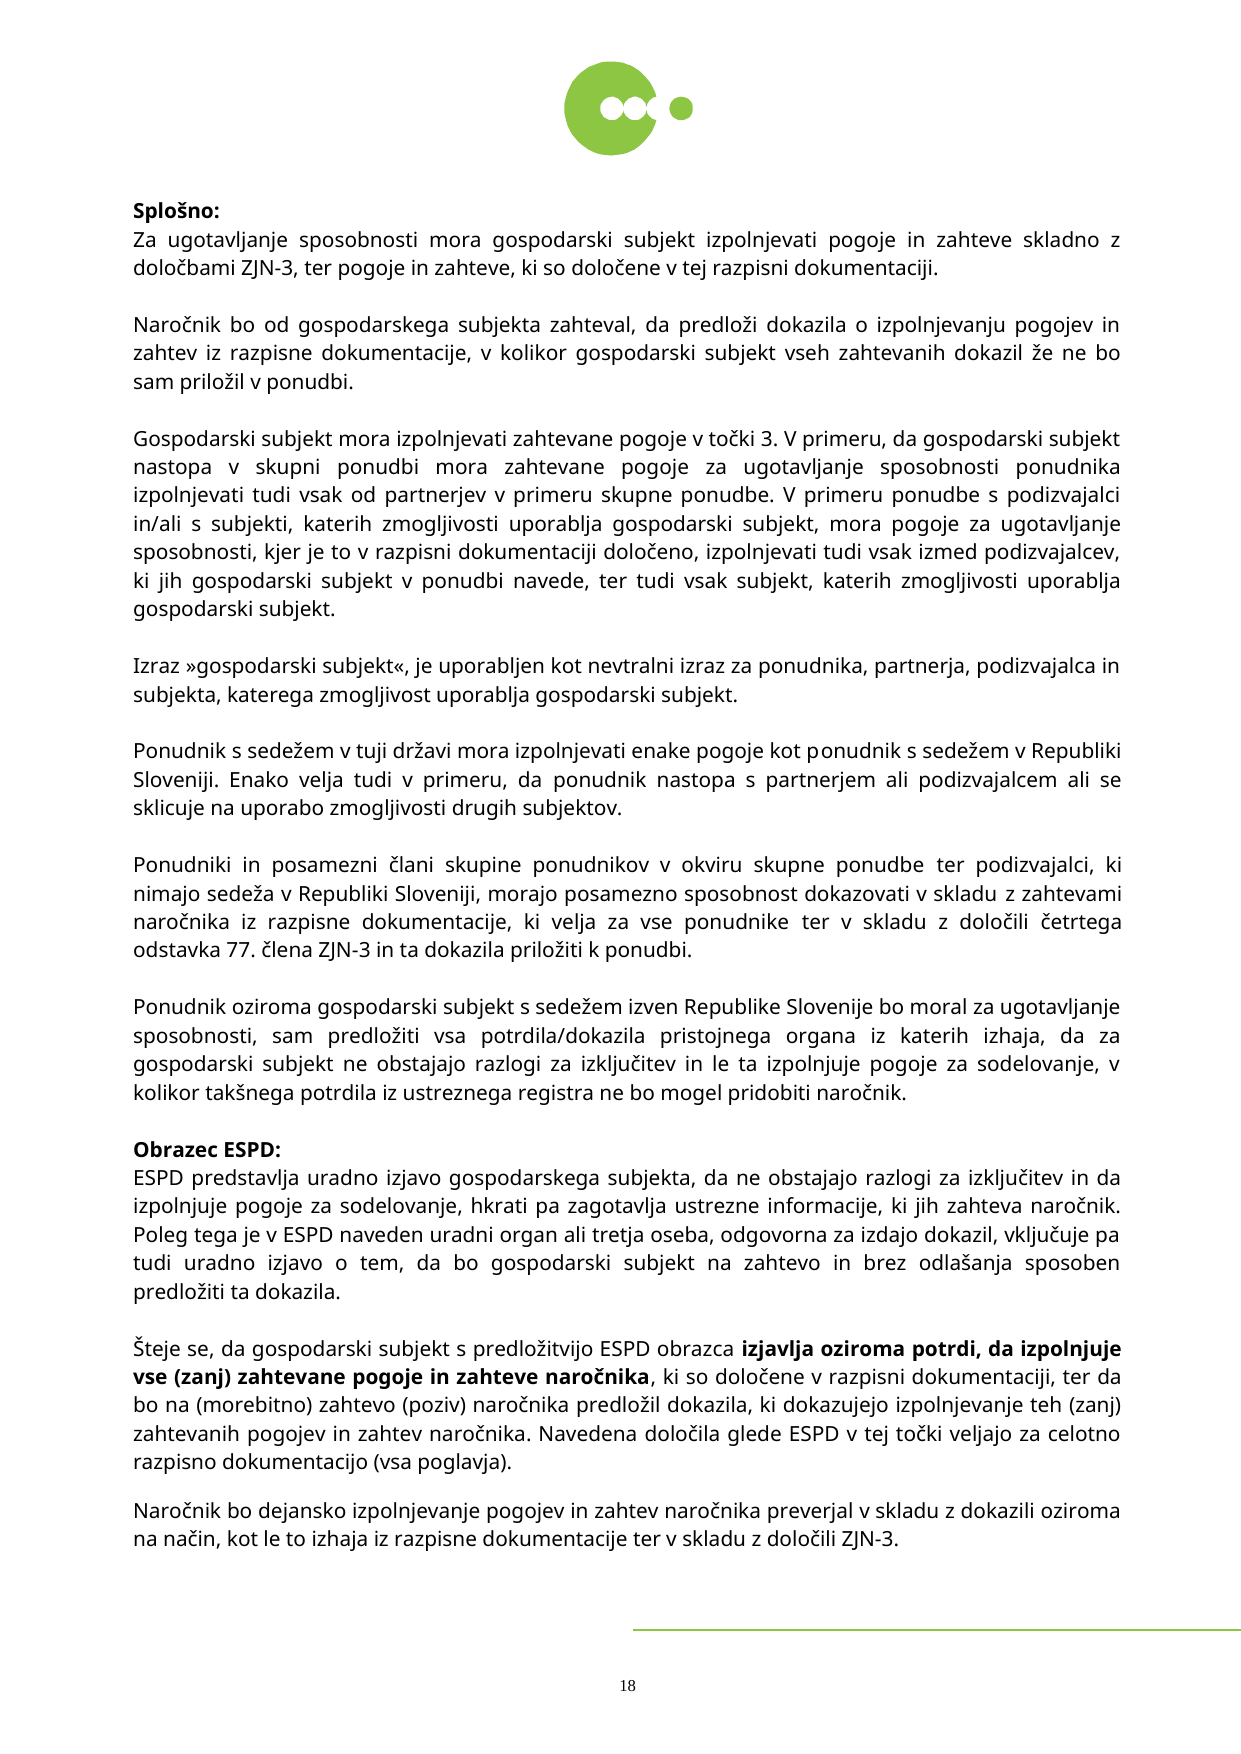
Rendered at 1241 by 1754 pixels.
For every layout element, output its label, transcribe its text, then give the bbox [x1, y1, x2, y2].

text Šteje se, da gospodarski subjekt s predložitvijo ESPD obrazca izjavlja oziroma potrdi, da izpolnjuje vse (zanj) zahtevane pogoje in zahteve naročnika, ki so določene v razpisni dokumentaciji, ter da bo na (morebitno) zahtevo (poziv) naročnika predložil dokazila, ki dokazujejo izpolnjevanje teh (zanj) zahtevanih pogojev in zahtev naročnika. Navedena določila glede ESPD v tej točki veljajo za celotno razpisno dokumentacijo (vsa poglavja). [133, 1334, 1122, 1476]
text ESPD predstavlja uradno izjavo gospodarskega subjekta, da ne obstajajo razlogi za izključitev in da izpolnjuje pogoje za sodelovanje, hkrati pa zagotavlja ustrezne informacije, ki jih zahteva naročnik. Poleg tega je v ESPD naveden uradni organ ali tretja oseba, odgovorna za izdajo dokazil, vključuje pa tudi uradno izjavo o tem, da bo gospodarski subjekt na zahtevo in brez odlašanja sposoben predložiti ta dokazila. [133, 1163, 1122, 1305]
text Naročnik bo od gospodarskega subjekta zahteval, da predloži dokazila o izpolnjevanju pogojev in zahtev iz razpisne dokumentacije, v kolikor gospodarski subjekt vseh zahtevanih dokazil že ne bo sam priložil v ponudbi. [133, 310, 1122, 395]
text Naročnik bo dejansko izpolnjevanje pogojev in zahtev naročnika preverjal v skladu z dokazili oziroma na način, kot le to izhaja iz razpisne dokumentacije ter v skladu z določili ZJN-3. [133, 1496, 1122, 1553]
text Za ugotavljanje sposobnosti mora gospodarski subjekt izpolnjevati pogoje in zahteve skladno z določbami ZJN-3, ter pogoje in zahteve, ki so določene v tej razpisni dokumentaciji. [133, 225, 1122, 282]
text Obrazec ESPD: [133, 1135, 1122, 1163]
text Splošno: [133, 196, 1122, 225]
text Gospodarski subjekt mora izpolnjevati zahtevane pogoje v točki 3. V primeru, da gospodarski subjekt nastopa v skupni ponudbi mora zahtevane pogoje za ugotavljanje sposobnosti ponudnika izpolnjevati tudi vsak od partnerjev v primeru skupne ponudbe. V primeru ponudbe s podizvajalci in/ali s subjekti, katerih zmogljivosti uporablja gospodarski subjekt, mora pogoje za ugotavljanje sposobnosti, kjer je to v razpisni dokumentaciji določeno, izpolnjevati tudi vsak izmed podizvajalcev, ki jih gospodarski subjekt v ponudbi navede, ter tudi vsak subjekt, katerih zmogljivosti uporablja gospodarski subjekt. [133, 424, 1122, 623]
text Ponudniki in posamezni člani skupine ponudnikov v okviru skupne ponudbe ter podizvajalci, ki nimajo sedeža v Republiki Sloveniji, morajo posamezno sposobnost dokazovati v skladu z zahtevami naročnika iz razpisne dokumentacije, ki velja za vse ponudnike ter v skladu z določili četrtega odstavka 77. člena ZJN-3 in ta dokazila priložiti k ponudbi. [133, 850, 1122, 964]
text Izraz »gospodarski subjekt«, je uporabljen kot nevtralni izraz za ponudnika, partnerja, podizvajalca in subjekta, katerega zmogljivost uporablja gospodarski subjekt. [133, 651, 1122, 708]
text Ponudnik s sedežem v tuji državi mora izpolnjevati enake pogoje kot ponudnik s sedežem v Republiki Sloveniji. Enako velja tudi v primeru, da ponudnik nastopa s partnerjem ali podizvajalcem ali se sklicuje na uporabo zmogljivosti drugih subjektov. [133, 737, 1122, 822]
text Ponudnik oziroma gospodarski subjekt s sedežem izven Republike Slovenije bo moral za ugotavljanje sposobnosti, sam predložiti vsa potrdila/dokazila pristojnega organa iz katerih izhaja, da za gospodarski subjekt ne obstajajo razlogi za izključitev in le ta izpolnjuje pogoje za sodelovanje, v kolikor takšnega potrdila iz ustreznega registra ne bo mogel pridobiti naročnik. [133, 992, 1122, 1106]
